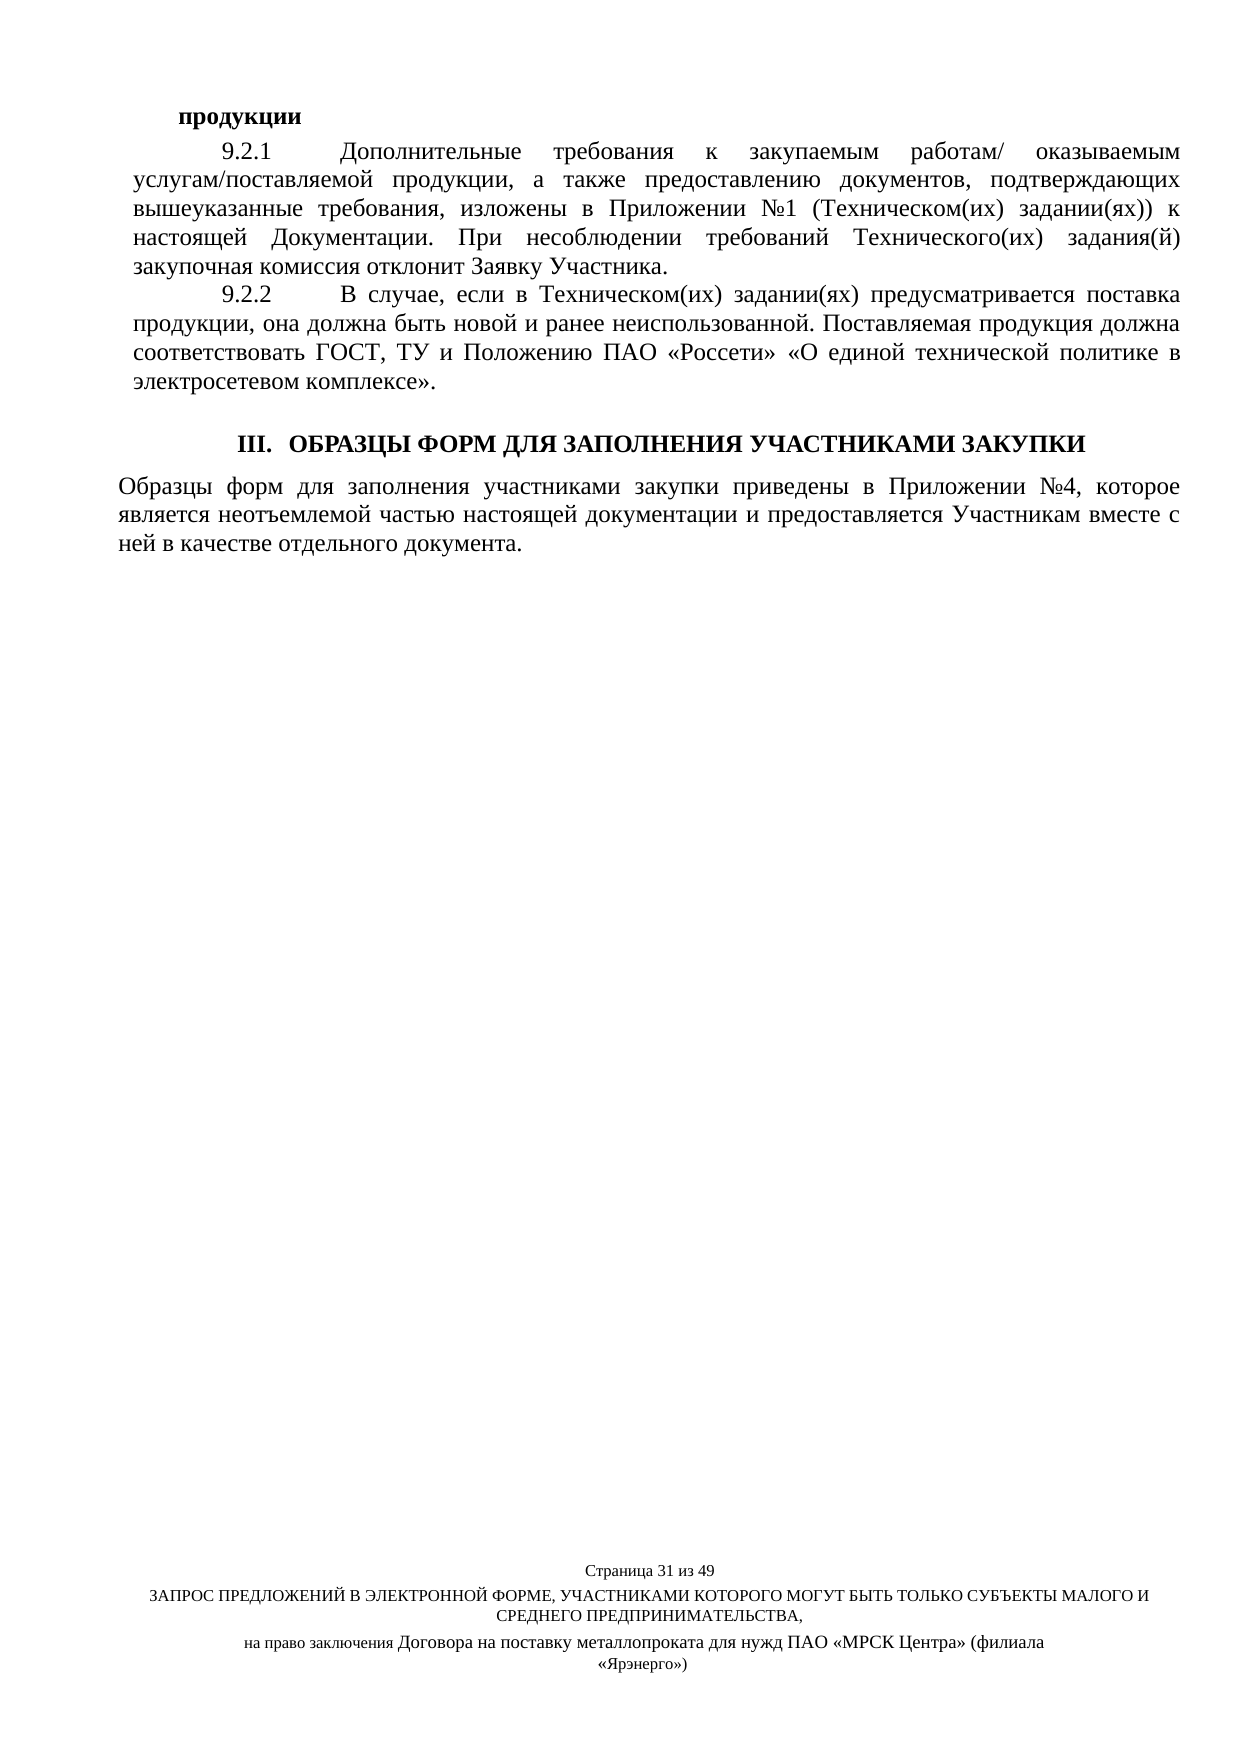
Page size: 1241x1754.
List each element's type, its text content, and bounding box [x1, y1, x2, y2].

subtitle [178, 101, 1181, 130]
subtitle Дополнительные требования к закупаемым работам/ оказываемым услугам/поставляемой продукции, а также предоставлению документов, подтверждающих вышеуказанные требования, изложены в Приложении №1 (Техническом(их) задании(ях)) к настоящей Документации. При несоблюдении требований Технического(их) задания(й) закупочная комиссия отклонит Заявку Участника. [133, 136, 1181, 279]
subtitle Образцы форм для заполнения участниками закупки приведены в Приложении №4, которое является неотъемлемой частью настоящей документации и предоставляется Участникам вместе с ней в качестве отдельного документа. [118, 471, 1181, 557]
subtitle ОБРАЗЦЫ ФОРМ ДЛЯ ЗАПОЛНЕНИЯ УЧАСТНИКАМИ ЗАКУПКИ [118, 429, 1181, 458]
subtitle В случае, если в Техническом(их) задании(ях) предусматривается поставка продукции, она должна быть новой и ранее неиспользованной. Поставляемая продукция должна соответствовать ГОСТ, ТУ и Положению ПАО «Россети» «О единой технической политике в электросетевом комплексе». [133, 279, 1181, 394]
